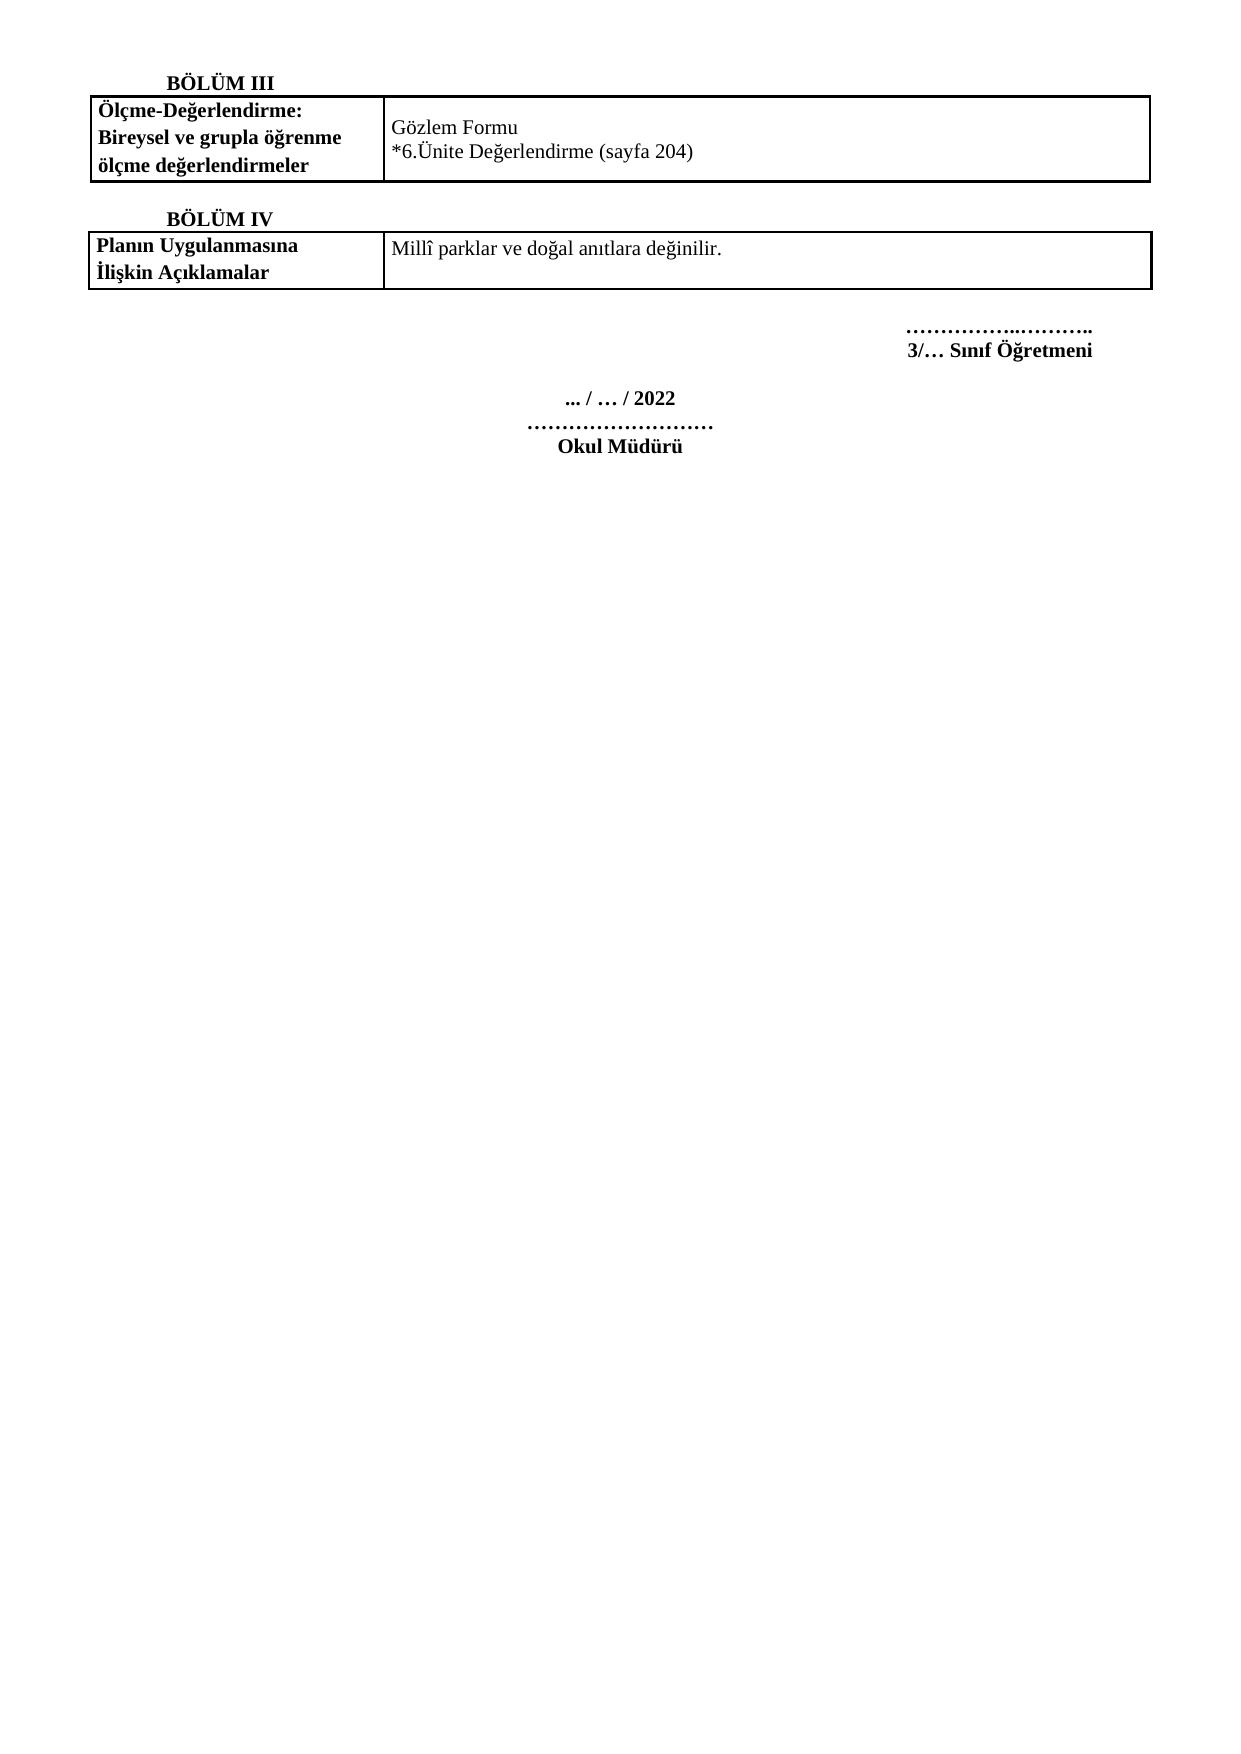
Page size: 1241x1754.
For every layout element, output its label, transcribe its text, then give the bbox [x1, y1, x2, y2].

text 3/… Sınıf Öğretmeni [148, 338, 1092, 362]
text Okul Müdürü [148, 434, 1092, 458]
table_header Ölçme-Değerlendirme: Bireysel ve grupla öğrenme ölçme değerlendirmeler [92, 98, 383, 180]
table_header Millî parklar ve doğal anıtlara değinilir. [385, 233, 1150, 288]
table_header Gözlem Formu *6.Ünite Değerlendirme (sayfa 204) [385, 98, 1149, 180]
subtitle BÖLÜM III [148, 71, 1092, 95]
table_header Planın Uygulanmasına İlişkin Açıklamalar [90, 233, 383, 288]
text ……………..……….. [148, 314, 1092, 338]
text ... / … / 2022 [148, 386, 1092, 410]
subtitle BÖLÜM IV [148, 206, 1092, 231]
text ……………………… [148, 410, 1092, 434]
